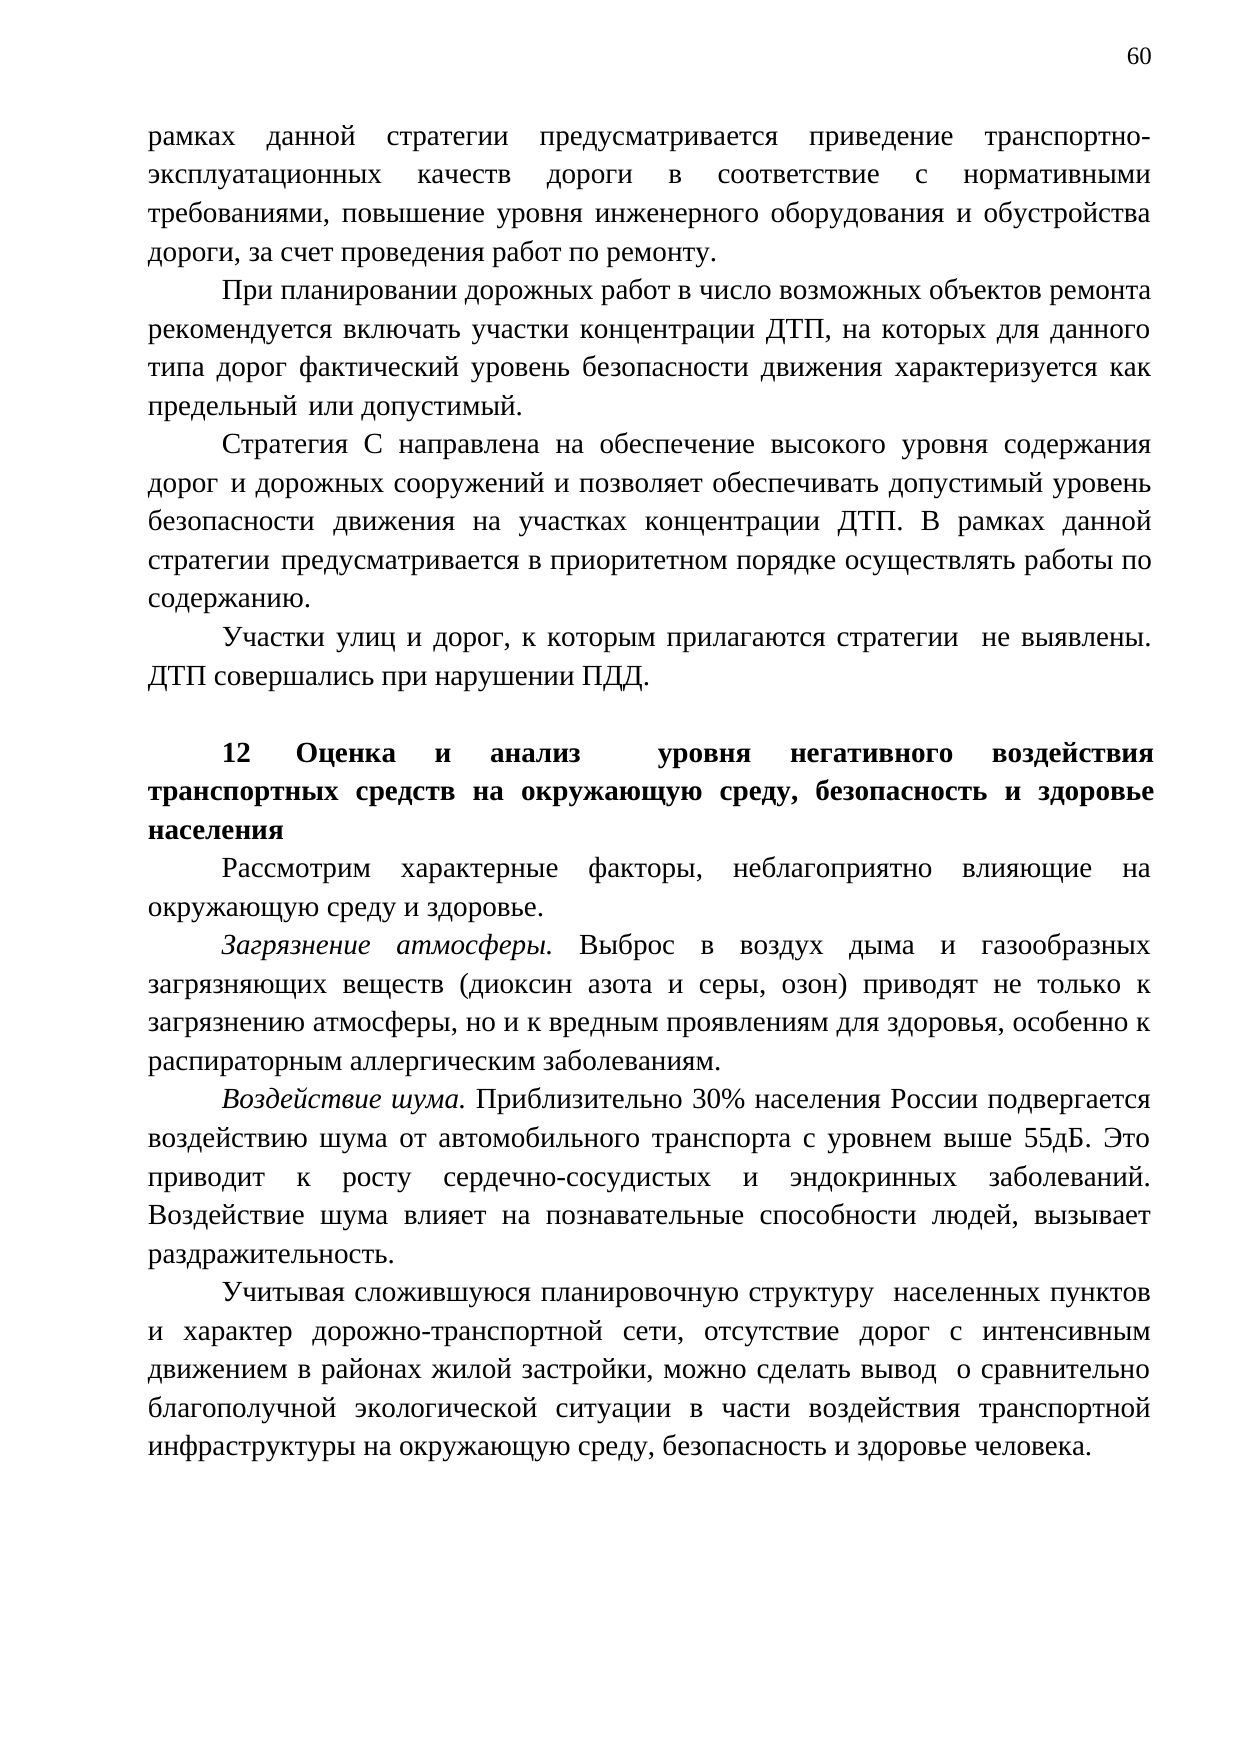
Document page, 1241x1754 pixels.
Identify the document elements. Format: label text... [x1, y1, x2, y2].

text Стратегия С направлена на обеспечение высокого уровня содержания дорог и дорожных сооружений и позволяет обеспечивать допустимый уровень безопасности движения на участках концентрации ДТП. В рамках данной стратегии предусматривается в приоритетном порядке осуществлять работы по содержанию. [148, 426, 1152, 614]
text Воздействие шума. Приблизительно 30% населения России подвергается воздействию шума от автомобильного транспорта с уровнем выше 55дБ. Это приводит к росту сердечно-сосудистых и эндокринных заболеваний. Воздействие шума влияет на познавательные способности людей, вызывает раздражительность. [148, 1082, 1152, 1269]
text Участки улиц и дорог, к которым прилагаются стратегии не выявлены. ДТП совершались при нарушении ПДД. [148, 619, 1152, 691]
text Рассмотрим характерные факторы, неблагоприятно влияющие на окружающую среду и здоровье. [148, 850, 1152, 922]
list Оценка и анализ уровня негативного воздействия транспортных средств на окружающую среду, безопасность и здоровье населения [148, 735, 1155, 845]
text Загрязнение атмосферы. Выброс в воздух дыма и газообразных загрязняющих веществ (диоксин азота и серы, озон) приводят не только к загрязнению атмосферы, но и к вредным проявлениям для здоровья, особенно к распираторным аллергическим заболеваниям. [148, 927, 1152, 1077]
text При планировании дорожных работ в число возможных объектов ремонта рекомендуется включать участки концентрации ДТП, на которых для данного типа дорог фактический уровень безопасности движения характеризуется как предельный или допустимый. [148, 272, 1152, 421]
text Учитывая сложившуюся планировочную структуру населенных пунктов и характер дорожно-транспортной сети, отсутствие дорог с интенсивным движением в районах жилой застройки, можно сделать вывод о сравнительно благополучной экологической ситуации в части воздействия транспортной инфраструктуры на окружающую среду, безопасность и здоровье человека. [148, 1274, 1152, 1462]
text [148, 118, 1152, 267]
